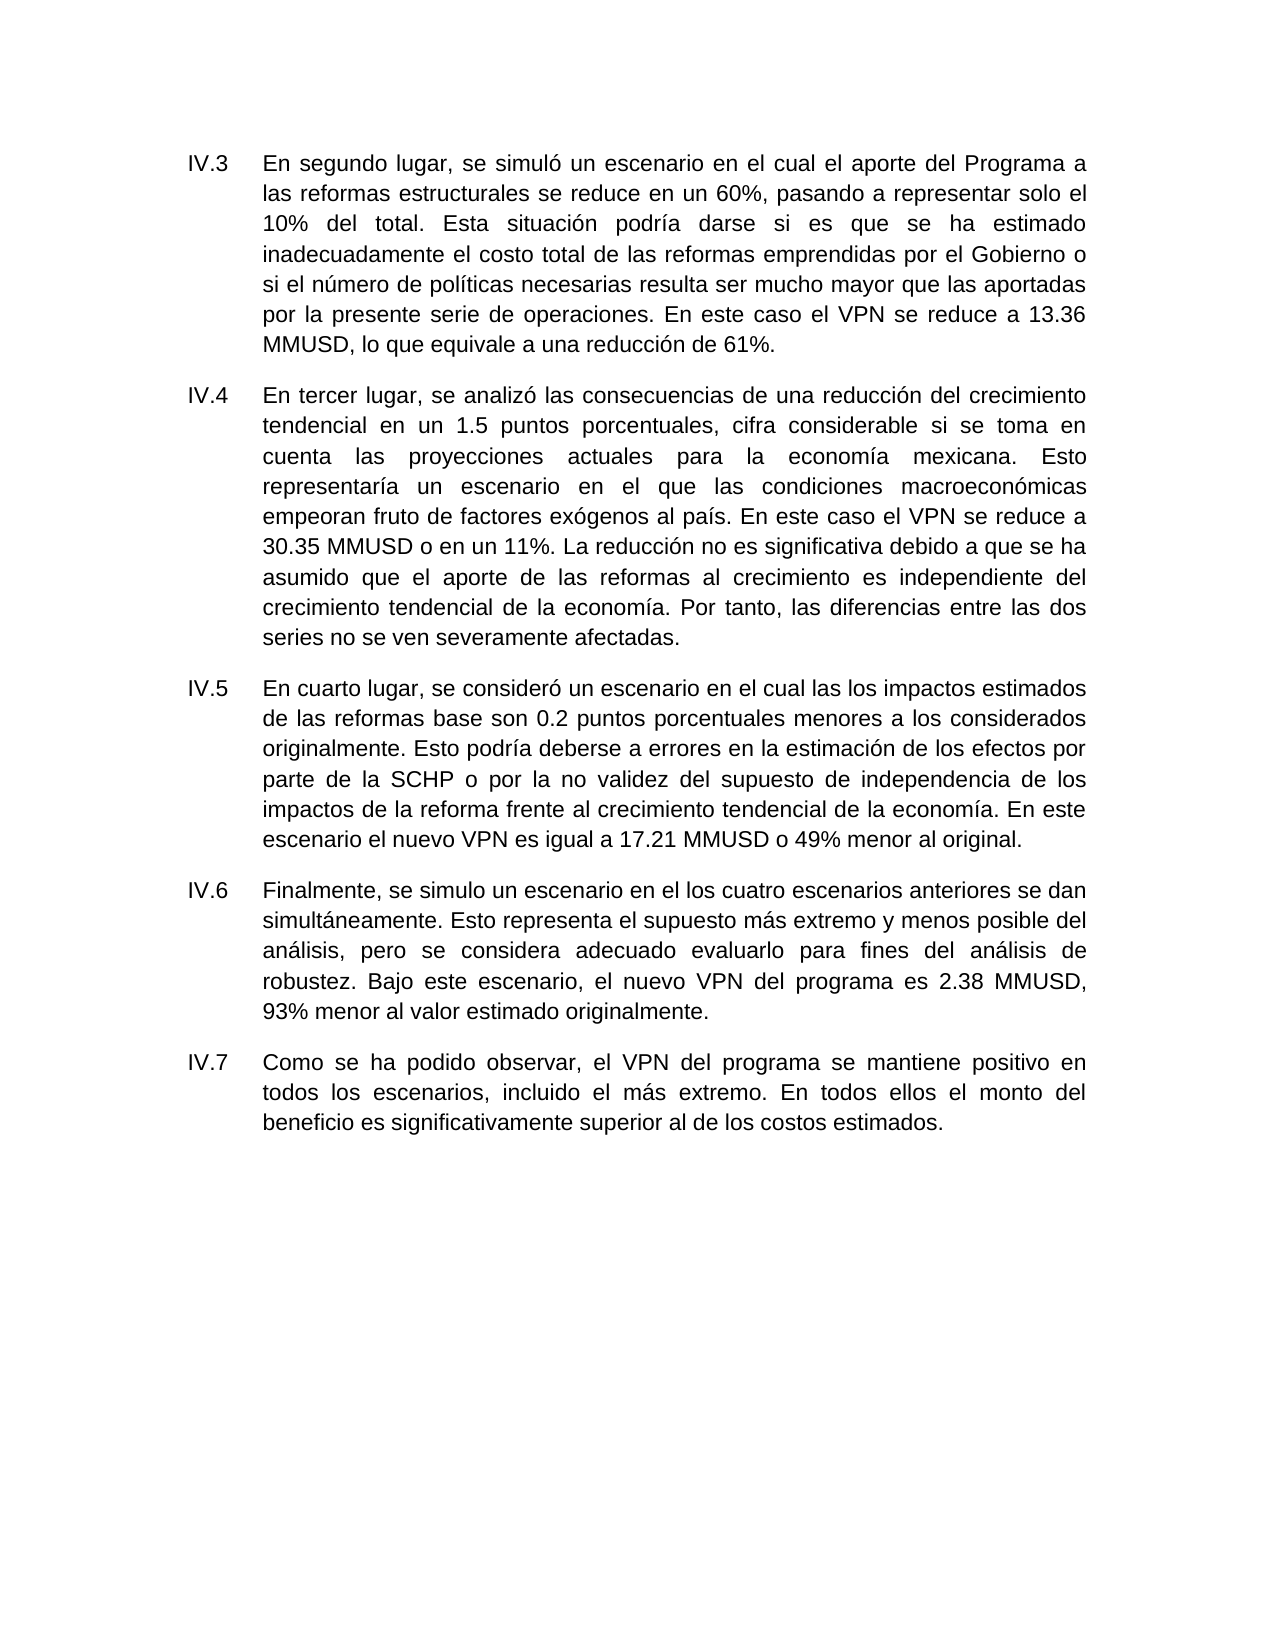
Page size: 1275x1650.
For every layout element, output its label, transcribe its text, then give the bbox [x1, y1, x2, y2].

list En segundo lugar, se simuló un escenario en el cual el aporte del Programa a las reformas estructurales se reduce en un 60%, pasando a representar solo el 10% del total. Esta situación podría darse si es que se ha estimado inadecuadamente el costo total de las reformas emprendidas por el Gobierno o si el número de políticas necesarias resulta ser mucho mayor que las aportadas por la presente serie de operaciones. En este caso el VPN se reduce a 13.36 MMUSD, lo que equivale a una reducción de 61%. [187, 150, 1087, 358]
list En tercer lugar, se analizó las consecuencias de una reducción del crecimiento tendencial en un 1.5 puntos porcentuales, cifra considerable si se toma en cuenta las proyecciones actuales para la economía mexicana. Esto representaría un escenario en el que las condiciones macroeconómicas empeoran fruto de factores exógenos al país. En este caso el VPN se reduce a 30.35 MMUSD o en un 11%. La reducción no es significativa debido a que se ha asumido que el aporte de las reformas al crecimiento es independiente del crecimiento tendencial de la economía. Por tanto, las diferencias entre las dos series no se ven severamente afectadas. [187, 382, 1087, 650]
list Como se ha podido observar, el VPN del programa se mantiene positivo en todos los escenarios, incluido el más extremo. En todos ellos el monto del beneficio es significativamente superior al de los costos estimados. [187, 1049, 1087, 1136]
list En cuarto lugar, se consideró un escenario en el cual las los impactos estimados de las reformas base son 0.2 puntos porcentuales menores a los considerados originalmente. Esto podría deberse a errores en la estimación de los efectos por parte de la SCHP o por la no validez del supuesto de independencia de los impactos de la reforma frente al crecimiento tendencial de la economía. En este escenario el nuevo VPN es igual a 17.21 MMUSD o 49% menor al original. [187, 675, 1087, 852]
list Finalmente, se simulo un escenario en el los cuatro escenarios anteriores se dan simultáneamente. Esto representa el supuesto más extremo y menos posible del análisis, pero se considera adecuado evaluarlo para fines del análisis de robustez. Bajo este escenario, el nuevo VPN del programa es 2.38 MMUSD, 93% menor al valor estimado originalmente. [187, 877, 1087, 1024]
